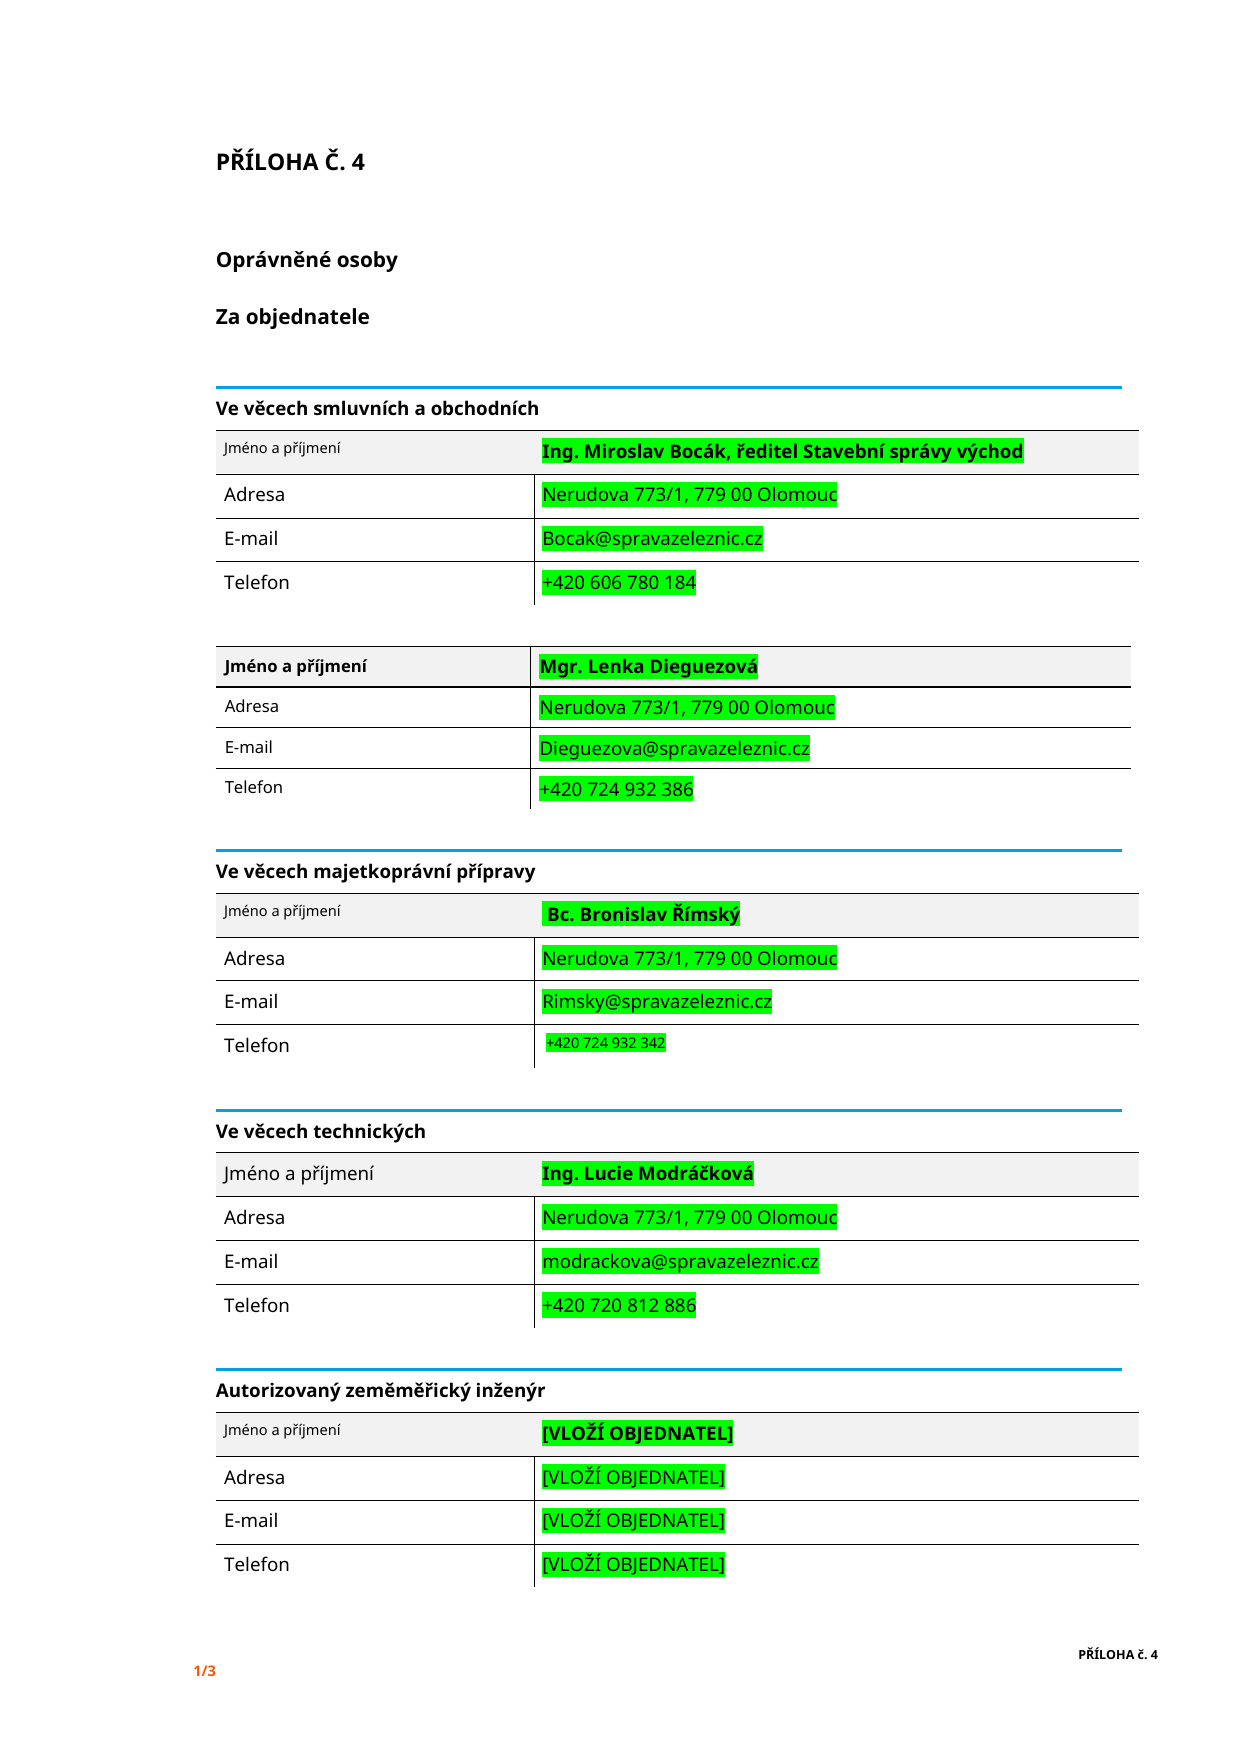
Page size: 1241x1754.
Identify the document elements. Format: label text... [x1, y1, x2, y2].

table_cell Nerudova 773/1, 779 00 Olomouc [535, 1197, 1139, 1240]
table_header Jméno a příjmení [216, 1413, 534, 1456]
table_cell Adresa [216, 688, 530, 727]
table_cell +420 724 932 342 [535, 1025, 1139, 1068]
table_cell Telefon [216, 1285, 534, 1328]
table_cell [VLOŽÍ OBJEDNATEL] [535, 1457, 1139, 1499]
table_cell Adresa [216, 475, 534, 517]
table_cell E-mail [216, 519, 534, 561]
text Oprávněné osoby [216, 246, 1122, 274]
table_cell Nerudova 773/1, 779 00 Olomouc [535, 475, 1139, 517]
text Ve věcech smluvních a obchodních [216, 389, 1122, 421]
table_cell Adresa [216, 1197, 534, 1240]
table_cell +420 606 780 184 [535, 562, 1139, 605]
table_cell Nerudova 773/1, 779 00 Olomouc [531, 688, 1131, 727]
text Příloha č. 4 [216, 146, 1122, 177]
table_cell +420 724 932 386 [531, 769, 1131, 808]
table_cell Adresa [216, 938, 534, 980]
table_cell Telefon [216, 769, 530, 808]
text Ve věcech majetkoprávní přípravy [216, 852, 1122, 884]
table_header Ing. Miroslav Bocák, ředitel Stavební správy východ [534, 431, 1139, 473]
table_cell Adresa [216, 1457, 534, 1499]
table_cell modrackova@spravazeleznic.cz [535, 1241, 1139, 1284]
table_cell [VLOŽÍ OBJEDNATEL] [535, 1501, 1139, 1543]
table_header Jméno a příjmení [216, 1153, 534, 1196]
table_cell Telefon [216, 1025, 534, 1068]
text Autorizovaný zeměměřický inženýr [216, 1371, 1122, 1403]
table_cell Telefon [216, 1545, 534, 1587]
table_header Jméno a příjmení [216, 431, 534, 473]
table_cell Rimsky@spravazeleznic.cz [535, 981, 1139, 1024]
table_cell Bocak@spravazeleznic.cz [535, 519, 1139, 561]
text Za objednatele [216, 302, 1122, 330]
table_cell E-mail [216, 1501, 534, 1543]
table_cell [VLOŽÍ OBJEDNATEL] [535, 1545, 1139, 1587]
table_cell E-mail [216, 1241, 534, 1284]
table_header Ing. Lucie Modráčková [534, 1153, 1139, 1196]
table_cell Nerudova 773/1, 779 00 Olomouc [535, 938, 1139, 980]
table_cell Telefon [216, 562, 534, 605]
table_header Jméno a příjmení [216, 647, 530, 686]
table_header [VLOŽÍ OBJEDNATEL] [534, 1413, 1139, 1456]
table_cell E-mail [216, 981, 534, 1024]
table_cell +420 720 812 886 [535, 1285, 1139, 1328]
text Ve věcech technických [216, 1112, 1122, 1143]
table_cell E-mail [216, 728, 530, 768]
table_cell Dieguezova@spravazeleznic.cz [531, 728, 1131, 768]
table_header Mgr. Lenka Dieguezová [531, 647, 1131, 686]
table_header Jméno a příjmení [216, 894, 534, 937]
table_header Bc. Bronislav Římský [534, 894, 1139, 937]
